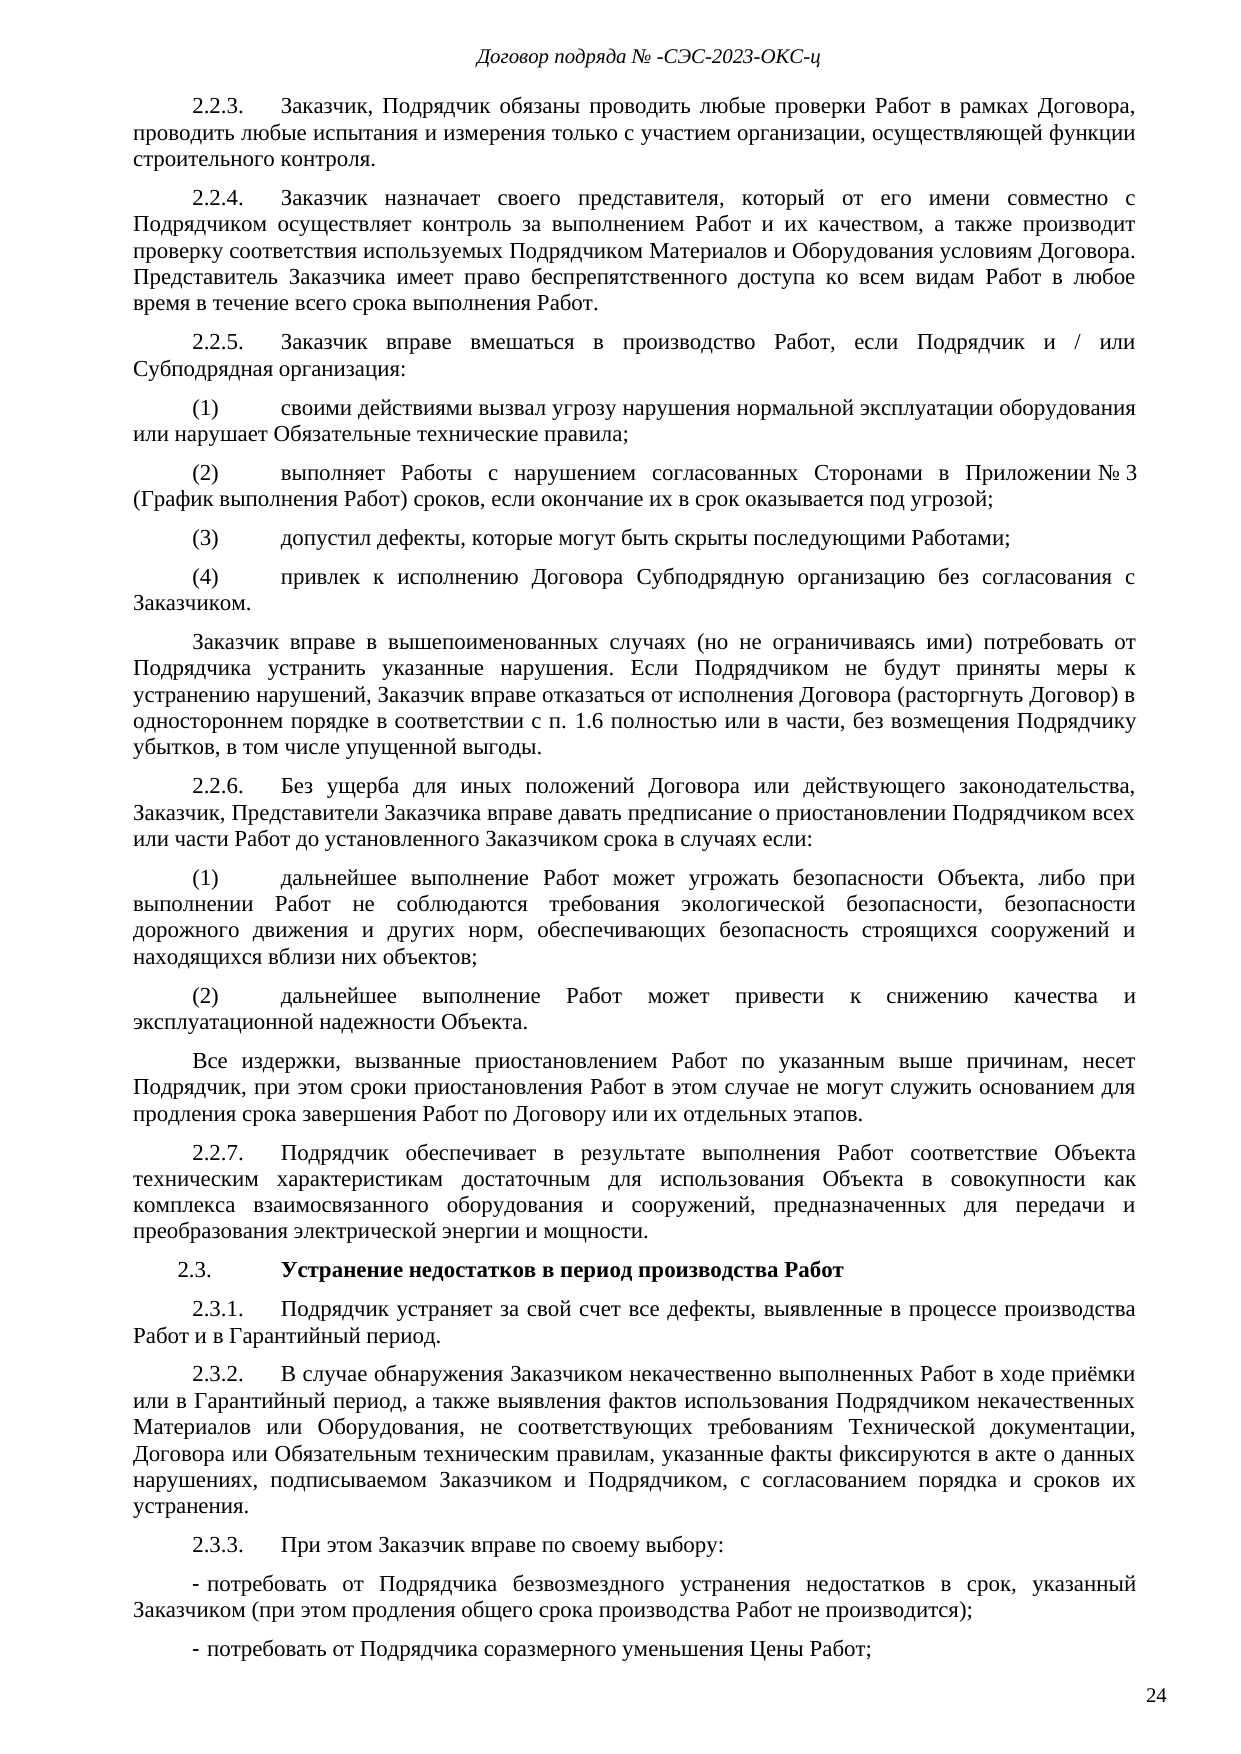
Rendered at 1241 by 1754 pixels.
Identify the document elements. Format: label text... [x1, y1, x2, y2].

text Подрядчик обеспечивает в результате выполнения Работ соответствие Объекта техническим характеристикам достаточным для использования Объекта в совокупности как комплекса взаимосвязанного оборудования и сооружений, предназначенных для передачи и преобразования электрической энергии и мощности. [133, 1138, 1137, 1244]
text дальнейшее выполнение Работ может угрожать безопасности Объекта, либо при выполнении Работ не соблюдаются требования экологической безопасности, безопасности дорожного движения и других норм, обеспечивающих безопасность строящихся сооружений и находящихся вблизи них объектов; [133, 864, 1137, 969]
text Заказчик, Подрядчик обязаны проводить любые проверки Работ в рамках Договора, проводить любые испытания и измерения только с участием организации, осуществляющей функции строительного контроля. [133, 92, 1137, 172]
text дальнейшее выполнение Работ может привести к снижению качества и эксплуатационной надежности Объекта. [133, 982, 1137, 1034]
list Все издержки, вызванные приостановлением Работ по указанным выше причинам, несет Подрядчик, при этом сроки приостановления Работ в этом случае не могут служить основанием для продления срока завершения Работ по Договору или их отдельных этапов. [133, 1047, 1137, 1126]
text потребовать от Подрядчика безвозмездного устранения недостатков в срок, указанный Заказчиком (при этом продления общего срока производства Работ не производится); [133, 1570, 1137, 1623]
text При этом Заказчик вправе по своему выбору: [133, 1531, 1137, 1557]
text Заказчик назначает своего представителя, который от его имени совместно с Подрядчиком осуществляет контроль за выполнением Работ и их качеством, а также производит проверку соответствия используемых Подрядчиком Материалов и Оборудования условиям Договора. Представитель Заказчика имеет право беспрепятственного доступа ко всем видам Работ в любое время в течение всего срока выполнения Работ. [133, 184, 1137, 316]
text Устранение недостатков в период производства Работ [118, 1256, 1167, 1283]
text своими действиями вызвал угрозу нарушения нормальной эксплуатации оборудования или нарушает Обязательные технические правила; [133, 393, 1137, 446]
text Заказчик вправе вмешаться в производство Работ, если Подрядчик и / или Субподрядная организация: [133, 328, 1137, 381]
text привлек к исполнению Договора Субподрядную организацию без согласования с Заказчиком. [133, 563, 1137, 616]
text выполняет Работы с нарушением согласованных Сторонами в Приложении № 3 (График выполнения Работ) сроков, если окончание их в срок оказывается под угрозой; [133, 459, 1137, 511]
text допустил дефекты, которые могут быть скрыты последующими Работами; [133, 524, 1137, 550]
text Без ущерба для иных положений Договора или действующего законодательства, Заказчик, Представители Заказчика вправе давать предписание о приостановлении Подрядчиком всех или части Работ до установленного Заказчиком срока в случаях если: [133, 772, 1137, 851]
text Подрядчик устраняет за свой счет все дефекты, выявленные в процессе производства Работ и в Гарантийный период. [133, 1295, 1137, 1348]
text В случае обнаружения Заказчиком некачественно выполненных Работ в ходе приёмки или в Гарантийный период, а также выявления фактов использования Подрядчиком некачественных Материалов или Оборудования, не соответствующих требованиям Технической документации, Договора или Обязательным техническим правилам, указанные факты фиксируются в акте о данных нарушениях, подписываемом Заказчиком и Подрядчиком, с согласованием порядка и сроков их устранения. [133, 1361, 1137, 1519]
list Заказчик вправе в вышепоименованных случаях (но не ограничиваясь ими) потребовать от Подрядчика устранить указанные нарушения. Если Подрядчиком не будут приняты меры к устранению нарушений, Заказчик вправе отказаться от исполнения Договора (расторгнуть Договор) в одностороннем порядке в соответствии с п. 30.6 полностью или в части, без возмещения Подрядчику убытков, в том числе упущенной выгоды. [133, 628, 1137, 760]
text потребовать от Подрядчика соразмерного уменьшения Цены Работ; [133, 1635, 1137, 1662]
